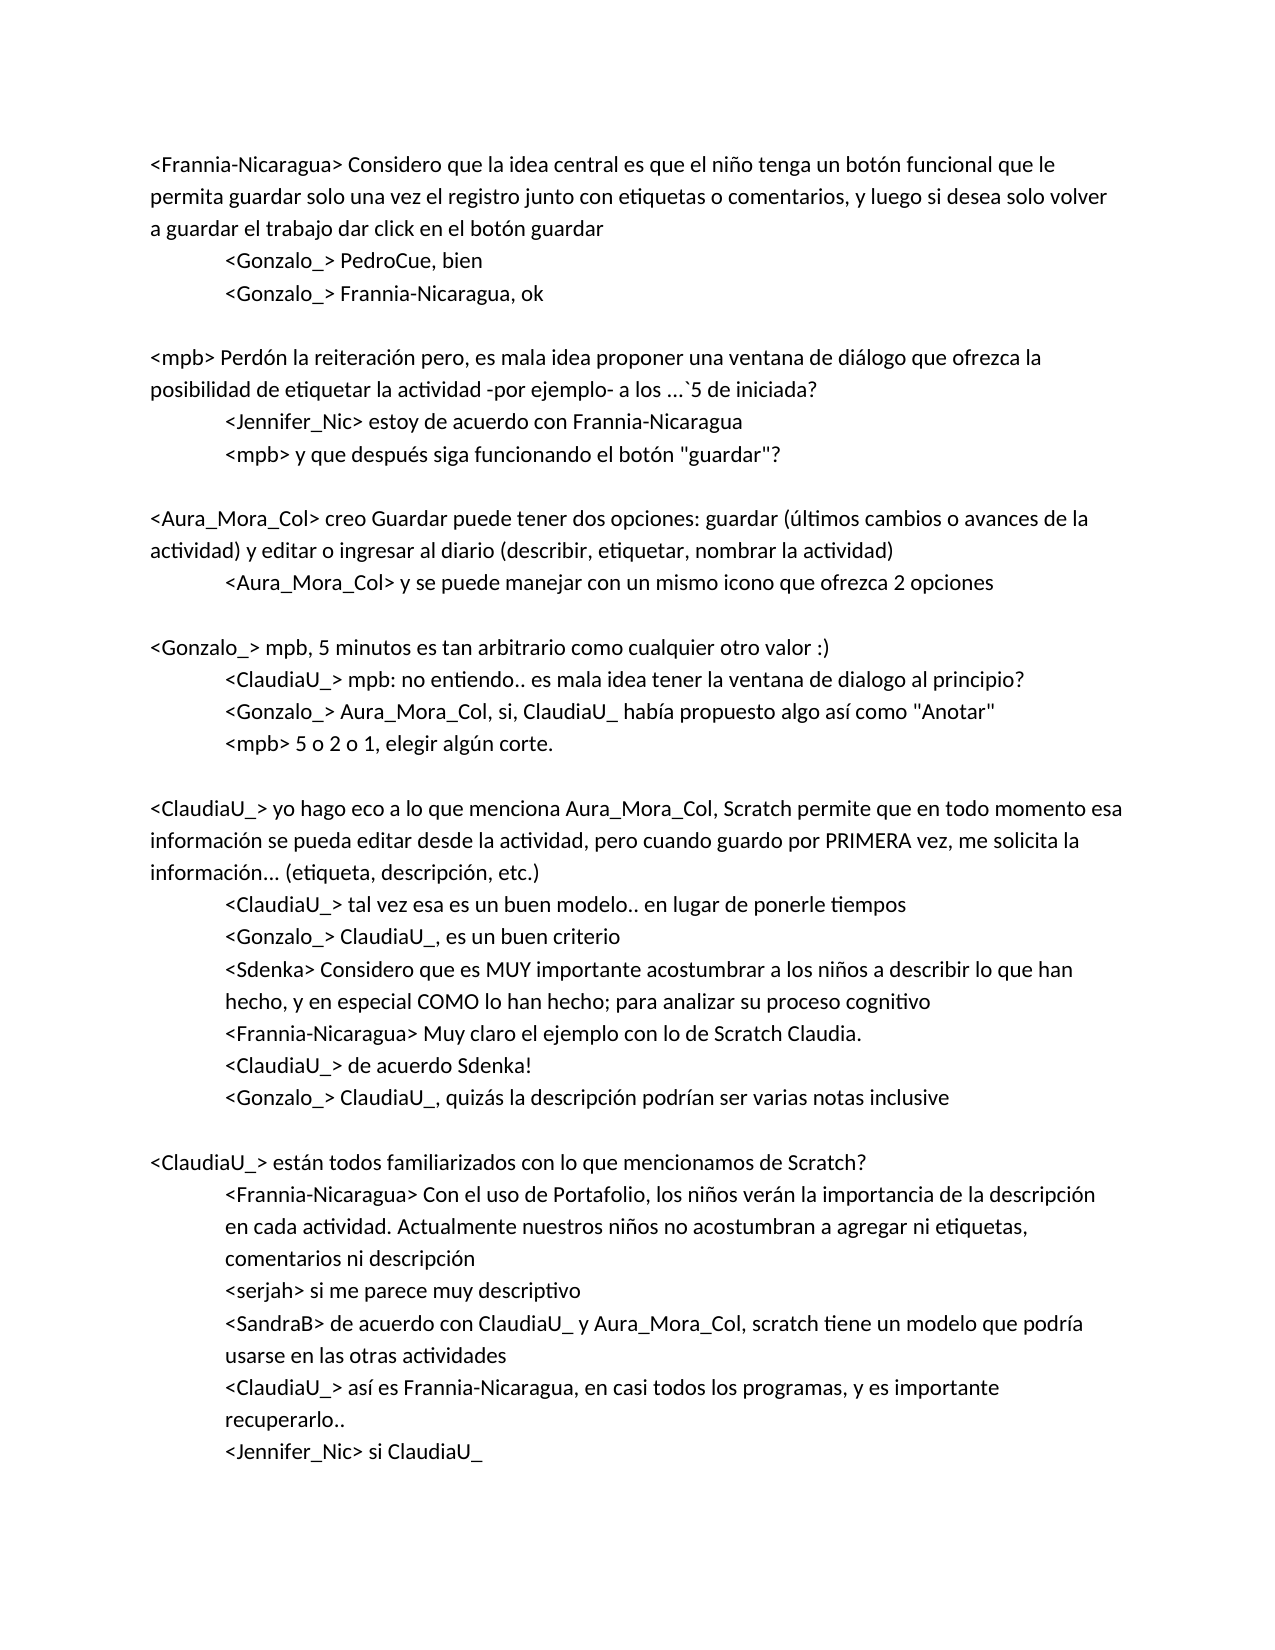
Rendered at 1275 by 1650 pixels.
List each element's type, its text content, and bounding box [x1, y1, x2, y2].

text <Frannia-Nicaragua> Con el uso de Portafolio, los niños verán la importancia de la descripción en cada actividad. Actualmente nuestros niños no acostumbran a agregar ni etiquetas, comentarios ni descripción [225, 1180, 1125, 1272]
text <Frannia-Nicaragua> Muy claro el ejemplo con lo de Scratch Claudia. [150, 1019, 1125, 1047]
text <ClaudiaU_> yo hago eco a lo que menciona Aura_Mora_Col, Scratch permite que en todo momento esa información se pueda editar desde la actividad, pero cuando guardo por PRIMERA vez, me solicita la información... (etiqueta, descripción, etc.) [150, 794, 1125, 886]
text <Gonzalo_> mpb, 5 minutos es tan arbitrario como cualquier otro valor :) [150, 633, 1125, 661]
text <Gonzalo_> Aura_Mora_Col, si, ClaudiaU_ había propuesto algo así como "Anotar" [150, 697, 1125, 725]
text <ClaudiaU_> tal vez esa es un buen modelo.. en lugar de ponerle tiempos [150, 890, 1125, 918]
text <Aura_Mora_Col> y se puede manejar con un mismo icono que ofrezca 2 opciones [150, 568, 1125, 596]
text <ClaudiaU_> de acuerdo Sdenka! [225, 1051, 1125, 1079]
text <Sdenka> Considero que es MUY importante acostumbrar a los niños a describir lo que han hecho, y en especial COMO lo han hecho; para analizar su proceso cognitivo [225, 955, 1125, 1015]
text <ClaudiaU_> mpb: no entiendo.. es mala idea tener la ventana de dialogo al principio? [150, 665, 1125, 693]
text <Gonzalo_> ClaudiaU_, quizás la descripción podrían ser varias notas inclusive [150, 1083, 1125, 1111]
text <mpb> Perdón la reiteración pero, es mala idea proponer una ventana de diálogo que ofrezca la posibilidad de etiquetar la actividad -por ejemplo- a los ...`5 de iniciada? [150, 343, 1125, 403]
text <mpb> y que después siga funcionando el botón "guardar"? [150, 440, 1125, 468]
text <Gonzalo_> ClaudiaU_, es un buen criterio [150, 922, 1125, 951]
text <Gonzalo_> PedroCue, bien [225, 247, 1125, 274]
text <serjah> si me parece muy descriptivo [225, 1277, 1125, 1304]
text <Gonzalo_> Frannia-Nicaragua, ok [225, 279, 1125, 307]
text <ClaudiaU_> así es Frannia-Nicaragua, en casi todos los programas, y es importante recuperarlo.. [225, 1373, 1125, 1433]
text <ClaudiaU_> están todos familiarizados con lo que mencionamos de Scratch? [150, 1148, 1125, 1176]
text <SandraB> de acuerdo con ClaudiaU_ y Aura_Mora_Col, scratch tiene un modelo que podría usarse en las otras actividades [225, 1309, 1125, 1369]
text <Frannia-Nicaragua> Considero que la idea central es que el niño tenga un botón funcional que le permita guardar solo una vez el registro junto con etiquetas o comentarios, y luego si desea solo volver a guardar el trabajo dar click en el botón guardar [150, 150, 1125, 242]
text <mpb> 5 o 2 o 1, elegir algún corte. [150, 729, 1125, 757]
text <Jennifer_Nic> si ClaudiaU_ [225, 1437, 1125, 1466]
text <Aura_Mora_Col> creo Guardar puede tener dos opciones: guardar (últimos cambios o avances de la actividad) y editar o ingresar al diario (describir, etiquetar, nombrar la actividad) [150, 504, 1125, 564]
text <Jennifer_Nic> estoy de acuerdo con Frannia-Nicaragua [150, 407, 1125, 436]
